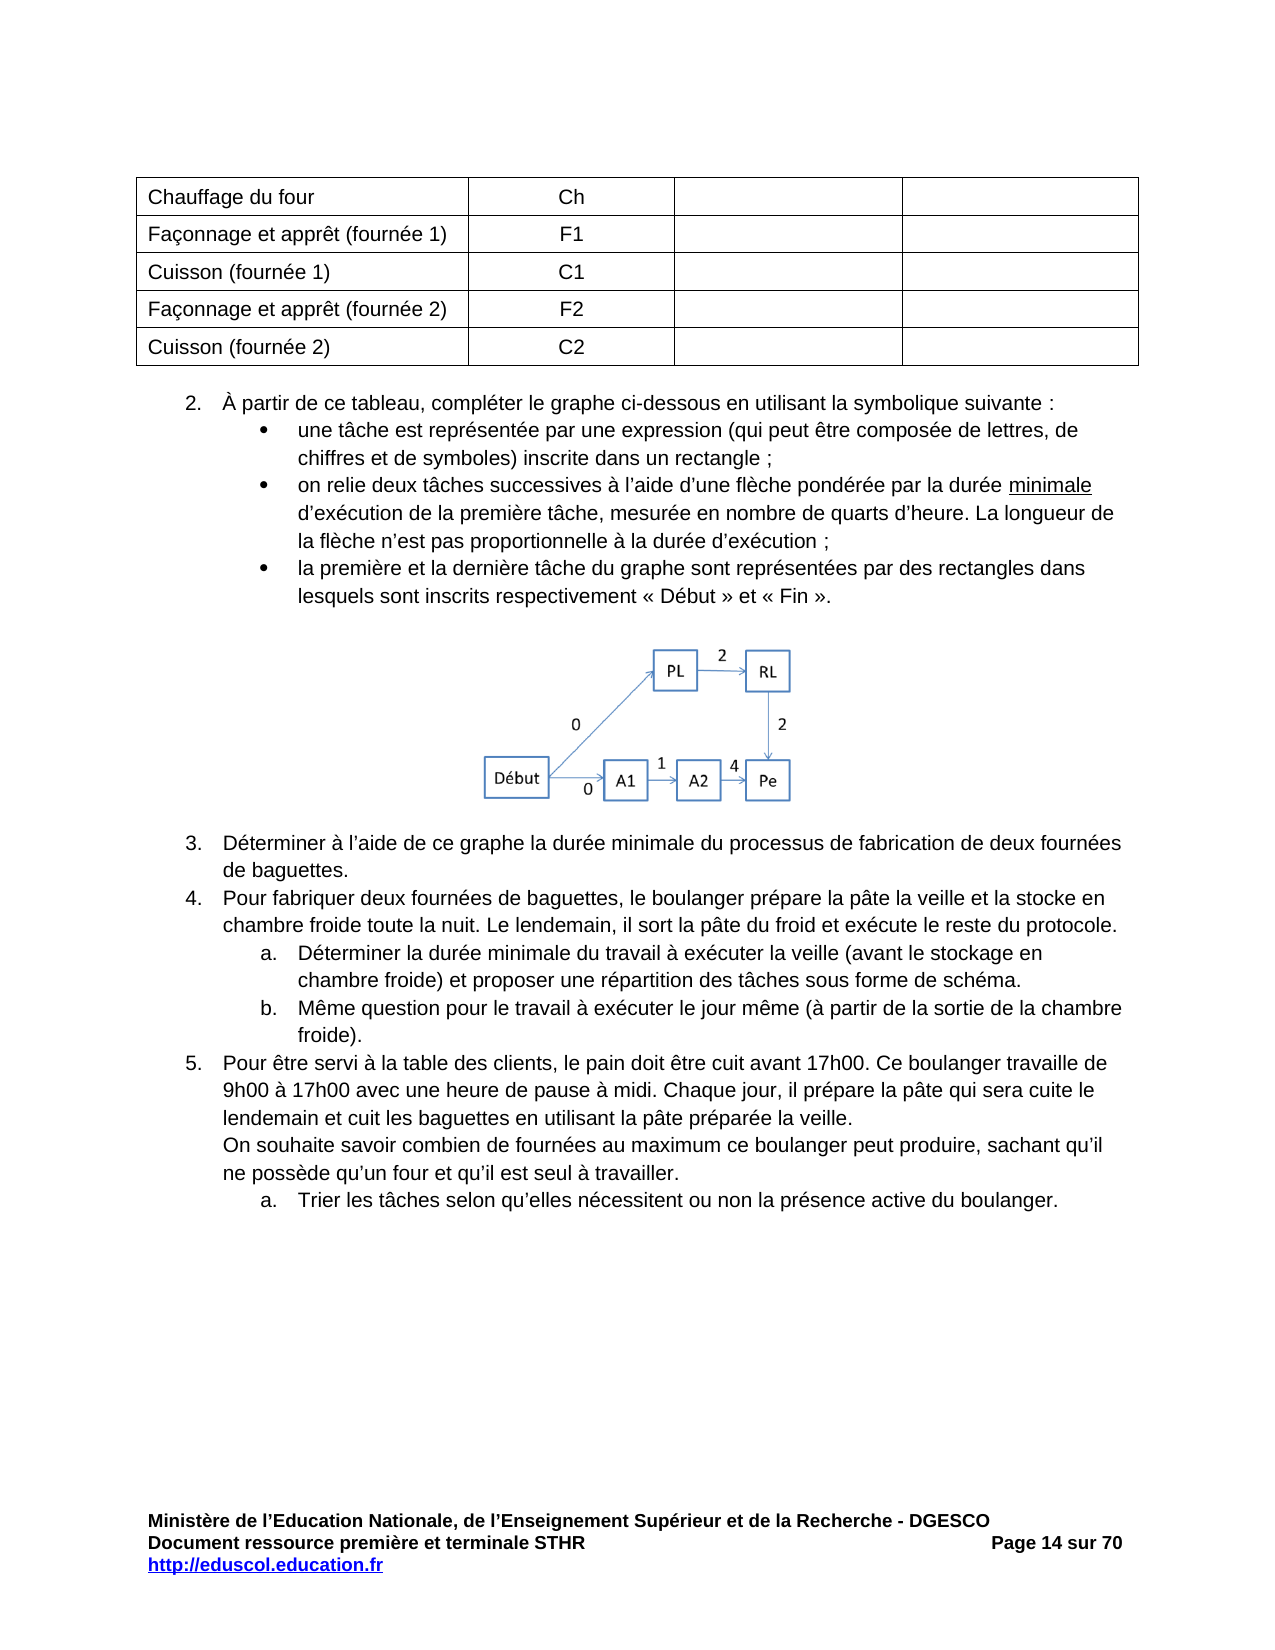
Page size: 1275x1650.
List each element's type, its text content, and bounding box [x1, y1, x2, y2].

table_cell Ch [469, 178, 674, 215]
table_cell Façonnage et apprêt (fournée 2) [137, 291, 468, 327]
list la première et la dernière tâche du graphe sont représentées par des rectangles dans lesquels sont inscrits respectivement « Début » et « Fin ». [260, 556, 1127, 607]
table_cell Chauffage du four [137, 178, 468, 215]
table_cell [675, 328, 902, 365]
list Trier les tâches selon qu’elles nécessitent ou non la présence active du boulanger. [260, 1188, 1127, 1212]
table_cell [903, 291, 1138, 327]
list on relie deux tâches successives à l’aide d’une flèche pondérée par la durée minimale d’exécution de la première tâche, mesurée en nombre de quarts d’heure. La longueur de la flèche n’est pas proportionnelle à la durée d’exécution ; [260, 473, 1127, 552]
list Déterminer à l’aide de ce graphe la durée minimale du processus de fabrication de deux fournées de baguettes. [185, 830, 1127, 882]
list Pour être servi à la table des clients, le pain doit être cuit avant 17h00. Ce boulanger travaille de 9h00 à 17h00 avec une heure de pause à midi. Chaque jour, il prépare la pâte qui sera cuite le lendemain et cuit les baguettes en utilisant la pâte préparée la veille. [185, 1050, 1127, 1129]
list On souhaite savoir combien de fournées au maximum ce boulanger peut produire, sachant qu’il ne possède qu’un four et qu’il est seul à travailler. [223, 1133, 1127, 1184]
table_cell [903, 253, 1138, 290]
list Même question pour le travail à exécuter le jour même (à partir de la sortie de la chambre froide). [260, 995, 1127, 1047]
list Déterminer la durée minimale du travail à exécuter la veille (avant le stockage en chambre froide) et proposer une répartition des tâches sous forme de schéma. [260, 940, 1127, 992]
table_cell [675, 291, 902, 327]
table_cell Façonnage et apprêt (fournée 1) [137, 216, 468, 252]
table_cell Cuisson (fournée 1) [137, 253, 468, 290]
table_cell C2 [469, 328, 674, 365]
list une tâche est représentée par une expression (qui peut être composée de lettres, de chiffres et de symboles) inscrite dans un rectangle ; [260, 418, 1127, 470]
table_cell [675, 216, 902, 252]
picture [473, 631, 802, 824]
table_cell F2 [469, 291, 674, 327]
table_cell [903, 178, 1138, 215]
table_cell [903, 328, 1138, 365]
table_cell C1 [469, 253, 674, 290]
table_cell [675, 178, 902, 215]
table_cell Cuisson (fournée 2) [137, 328, 468, 365]
table_cell F1 [469, 216, 674, 252]
table_cell [903, 216, 1138, 252]
list À partir de ce tableau, compléter le graphe ci-dessous en utilisant la symbolique suivante : [185, 391, 1127, 415]
table_cell [675, 253, 902, 290]
list Pour fabriquer deux fournées de baguettes, le boulanger prépare la pâte la veille et la stocke en chambre froide toute la nuit. Le lendemain, il sort la pâte du froid et exécute le reste du protocole. [185, 885, 1127, 937]
